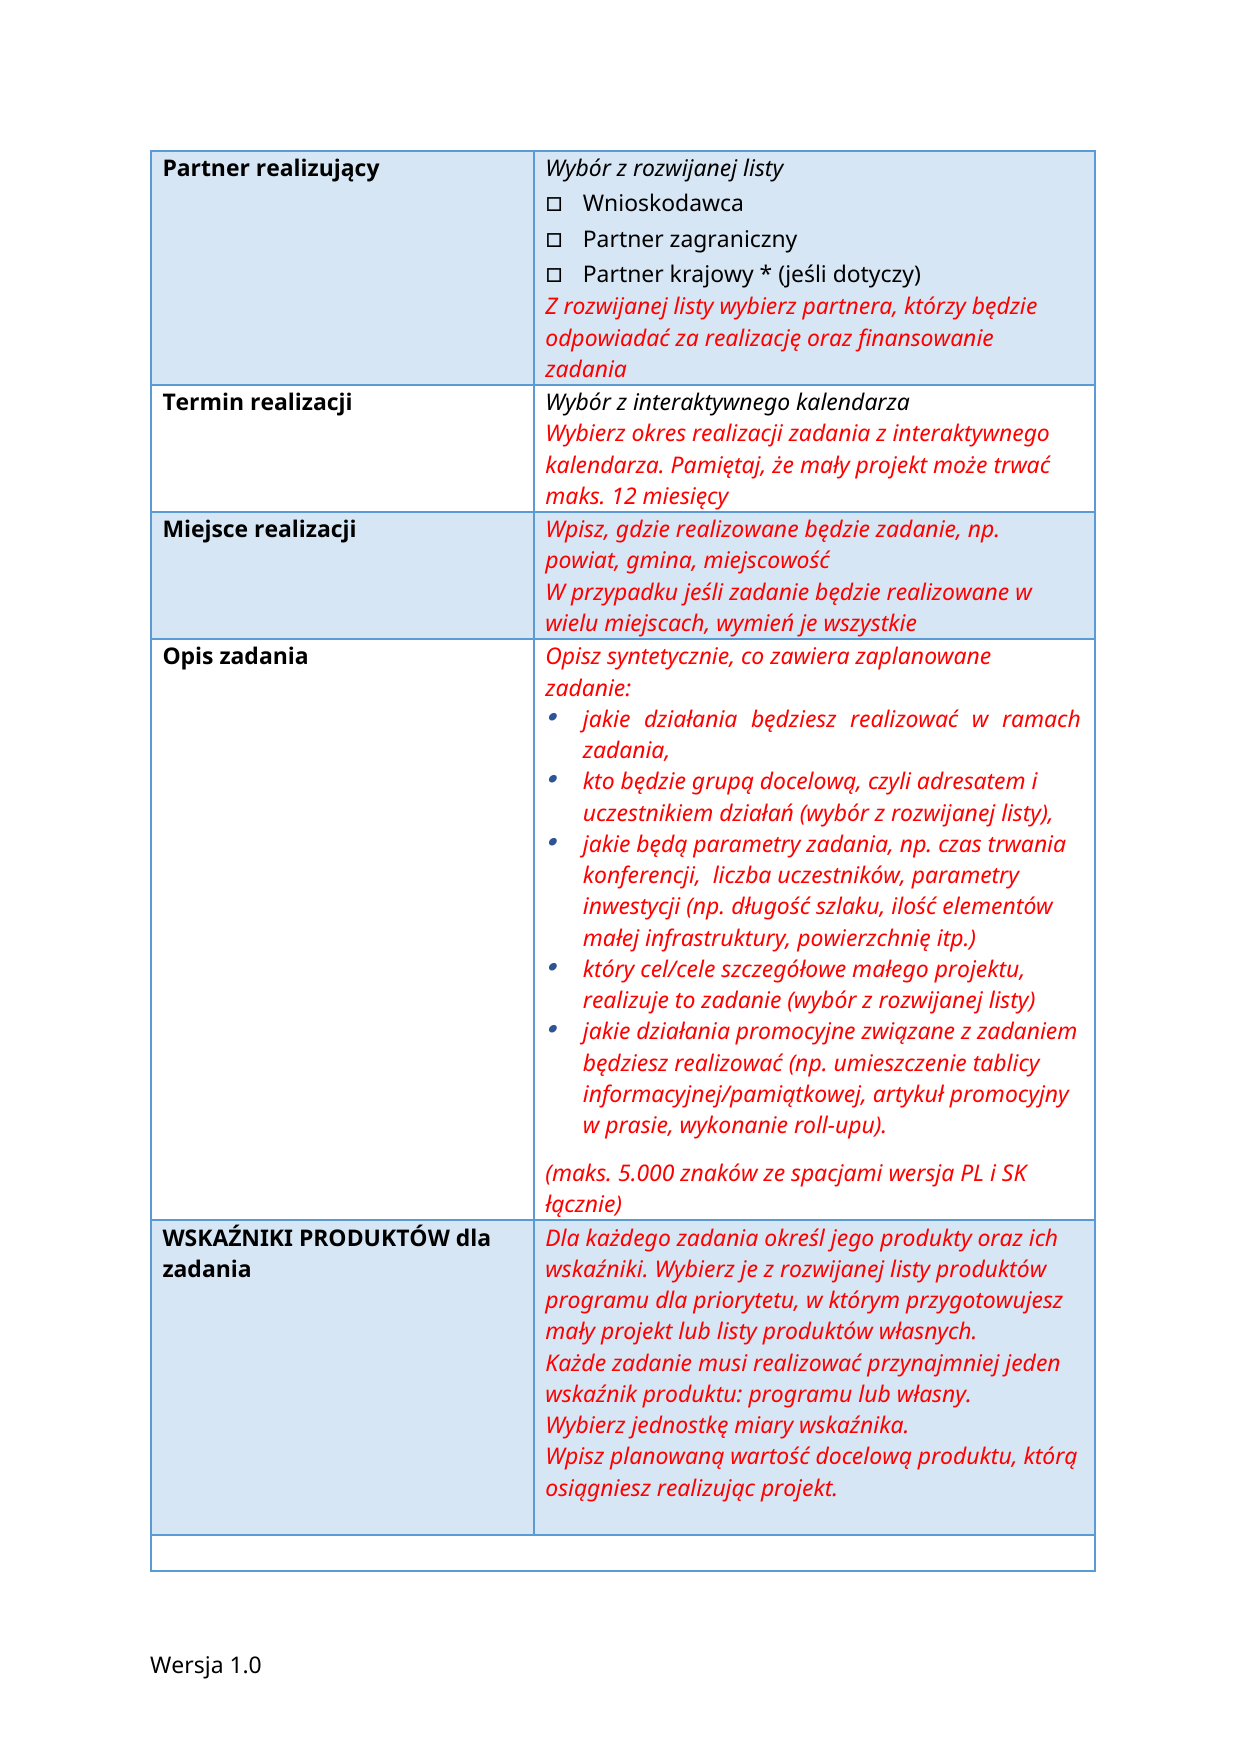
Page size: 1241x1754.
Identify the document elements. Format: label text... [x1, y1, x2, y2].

table_cell Wybór z interaktywnego kalendarza Wybierz okres realizacji zadania z interaktywnego kalendarza. Pamiętaj, że mały projekt może trwać maks. 12 miesięcy [535, 386, 1094, 511]
table_cell Dla każdego zadania określ jego produkty oraz ich wskaźniki. Wybierz je z rozwijanej listy produktów programu dla priorytetu, w którym przygotowujesz mały projekt lub listy produktów własnych. Każde zadanie musi realizować przynajmniej jeden wskaźnik produktu: programu lub własny. Wybierz jednostkę miary wskaźnika. Wpisz planowaną wartość docelową produktu, którą osiągniesz realizując projekt. [535, 1221, 1094, 1534]
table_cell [152, 1536, 1094, 1570]
table_cell WSKAŹNIKI PRODUKTÓW dla zadania [152, 1221, 533, 1534]
table_cell Partner realizujący [152, 152, 533, 384]
table_cell Opis zadania [152, 640, 533, 1219]
table_cell Termin realizacji [152, 386, 533, 511]
table_cell Wybór z rozwijanej listy Wnioskodawca Partner zagraniczny Partner krajowy * (jeśli dotyczy) Z rozwijanej listy wybierz partnera, którzy będzie odpowiadać za realizację oraz finansowanie zadania [535, 152, 1094, 384]
table_cell Wpisz, gdzie realizowane będzie zadanie, np. powiat, gmina, miejscowość W przypadku jeśli zadanie będzie realizowane w wielu miejscach, wymień je wszystkie [535, 513, 1094, 638]
table_cell Opisz syntetycznie, co zawiera zaplanowane zadanie: jakie działania będziesz realizować w ramach zadania, kto będzie grupą docelową, czyli adresatem i uczestnikiem działań (wybór z rozwijanej listy), jakie będą parametry zadania, np. czas trwania konferencji, liczba uczestników, parametry inwestycji (np. długość szlaku, ilość elementów małej infrastruktury, powierzchnię itp.) który cel/cele szczegółowe małego projektu, realizuje to zadanie (wybór z rozwijanej listy) jakie działania promocyjne związane z zadaniem będziesz realizować (np. umieszczenie tablicy informacyjnej/pamiątkowej, artykuł promocyjny w prasie, wykonanie roll-upu). (maks. 5.000 znaków ze spacjami wersja PL i SK łącznie) [535, 640, 1094, 1219]
table_cell Miejsce realizacji [152, 513, 533, 638]
